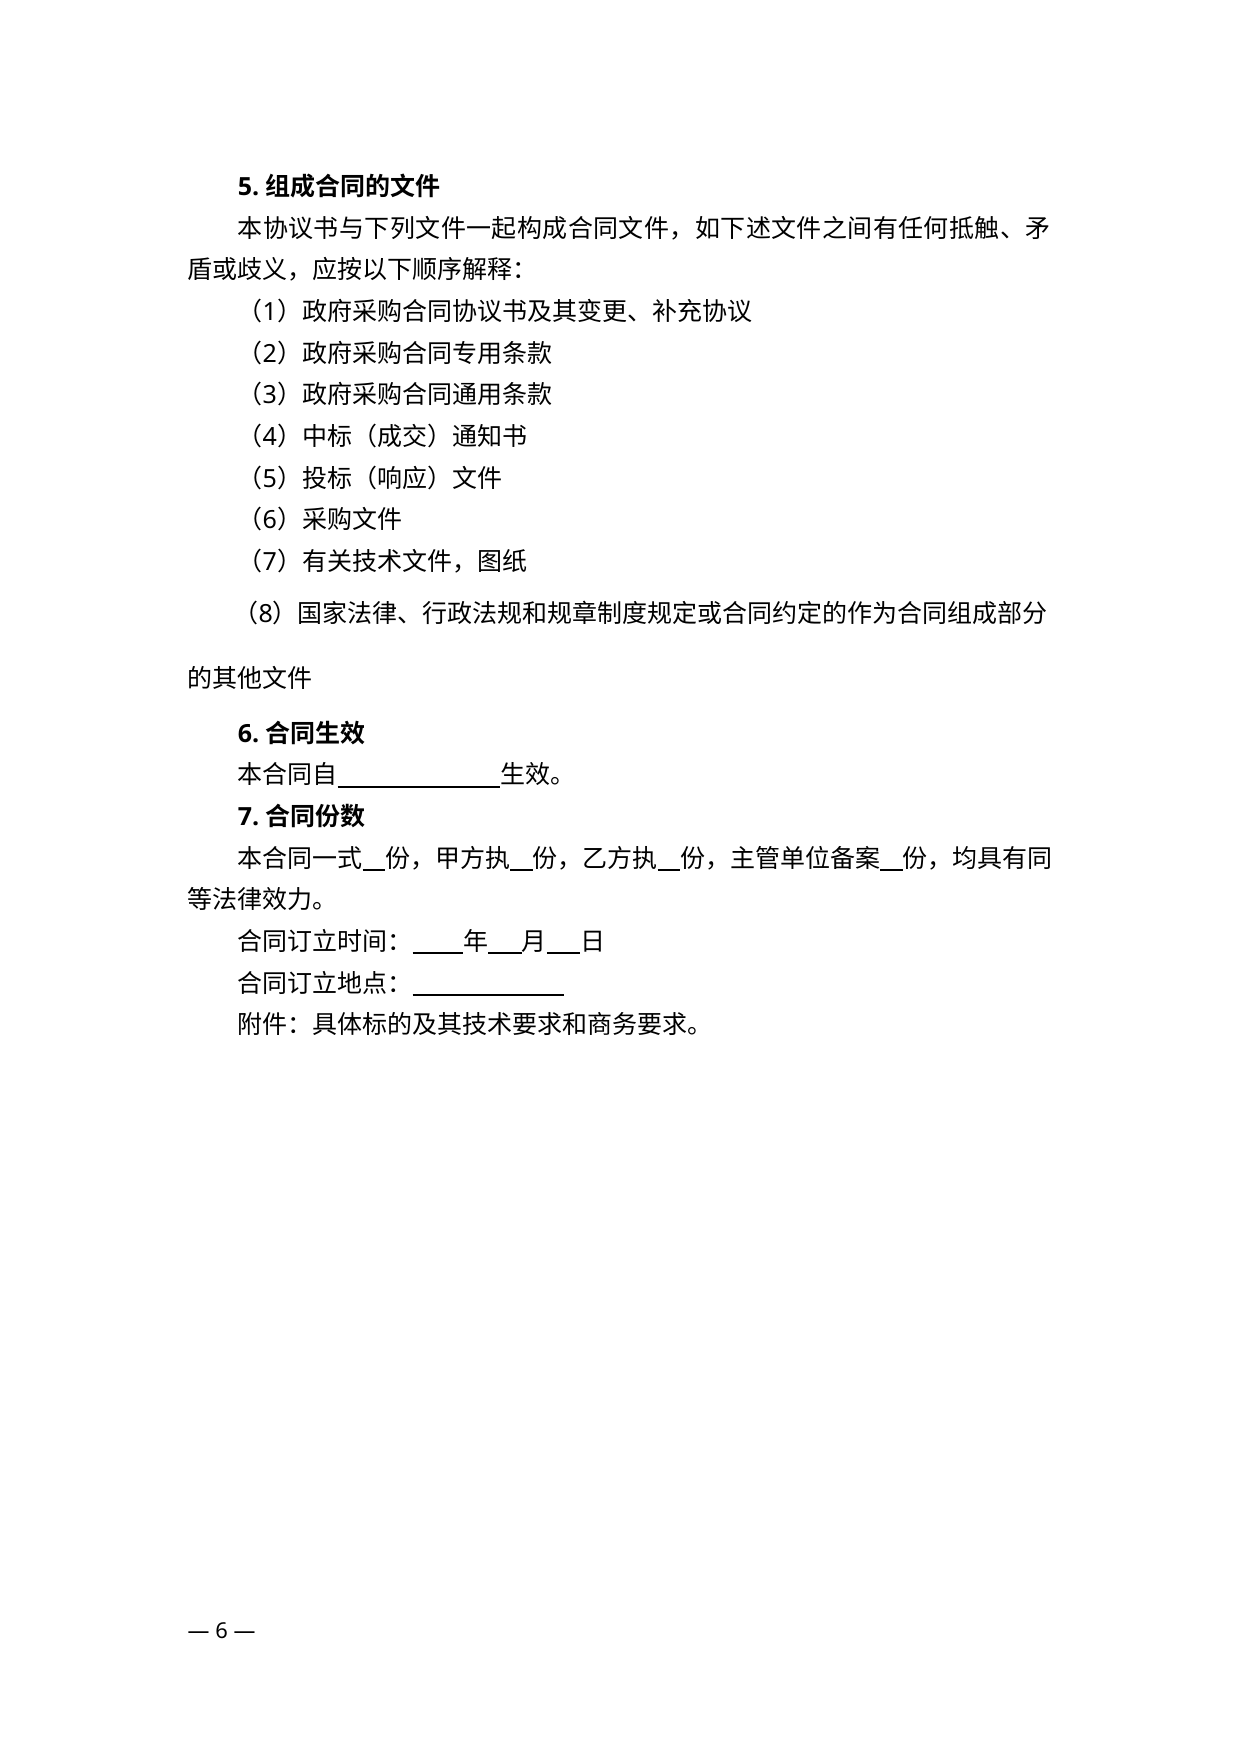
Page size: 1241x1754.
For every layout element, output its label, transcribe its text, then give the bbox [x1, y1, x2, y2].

text （3）政府采购合同通用条款 [187, 370, 1053, 412]
text （2）政府采购合同专用条款 [187, 329, 1053, 370]
text 本协议书与下列文件一起构成合同文件，如下述文件之间有任何抵触、矛盾或歧义，应按以下顺序解释： [187, 204, 1053, 287]
text 合同订立时间： 年 月 日 [187, 917, 1053, 959]
text 本合同一式 份，甲方执 份，乙方执 份，主管单位备案 份，均具有同等法律效力。 [187, 834, 1053, 917]
list 组成合同的文件 [187, 162, 1053, 204]
text （1）政府采购合同协议书及其变更、补充协议 [187, 287, 1053, 329]
text （7）有关技术文件，图纸 [187, 537, 1053, 579]
text 本合同自 生效。 [187, 750, 1053, 792]
text （4）中标（成交）通知书 [187, 412, 1053, 454]
text 附件：具体标的及其技术要求和商务要求。 [187, 1000, 1053, 1042]
text （6）采购文件 [187, 495, 1053, 537]
text 合同订立地点： [187, 959, 1053, 1000]
text （8）国家法律、行政法规和规章制度规定或合同约定的作为合同组成部分的其他文件 [187, 579, 1053, 709]
list 合同生效 [187, 709, 1053, 750]
text （5）投标（响应）文件 [187, 454, 1053, 495]
list 合同份数 [187, 792, 1053, 834]
